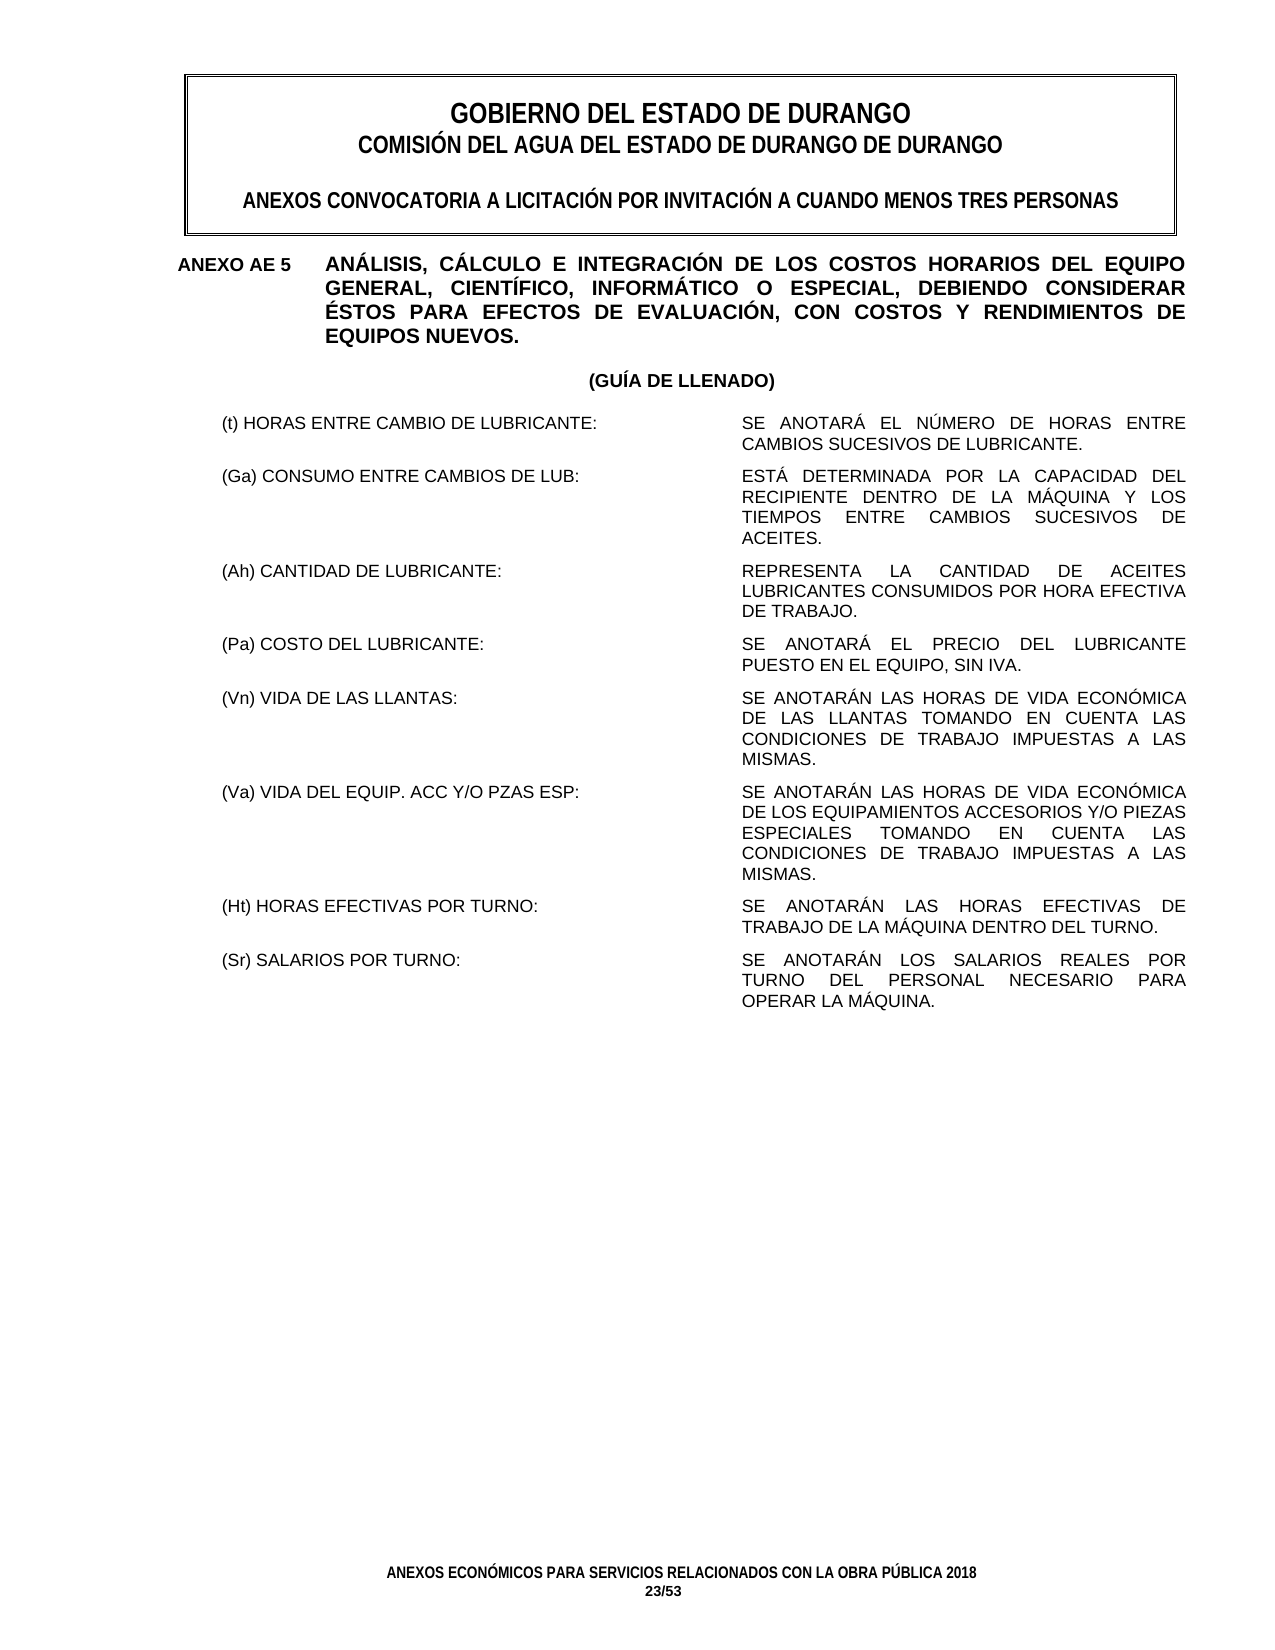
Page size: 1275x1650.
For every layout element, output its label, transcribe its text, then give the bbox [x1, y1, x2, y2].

text (Pa) COSTO DEL LUBRICANTE: SE ANOTARÁ EL PRECIO DEL LUBRICANTE PUESTO EN EL EQUIPO, SIN IVA. [222, 634, 1186, 675]
text (Ga) CONSUMO ENTRE CAMBIOS DE LUB: ESTÁ DETERMINADA POR LA CAPACIDAD DEL RECIPIENTE DENTRO DE LA MÁQUINA Y LOS TIEMPOS ENTRE CAMBIOS SUCESIVOS DE ACEITES. [222, 466, 1186, 548]
text (Vn) VIDA DE LAS LLANTAS: SE ANOTARÁN LAS HORAS DE VIDA ECONÓMICA DE LAS LLANTAS TOMANDO EN CUENTA LAS CONDICIONES DE TRABAJO IMPUESTAS A LAS MISMAS. [222, 687, 1186, 769]
text (Ah) CANTIDAD DE LUBRICANTE: REPRESENTA LA CANTIDAD DE ACEITES LUBRICANTES CONSUMIDOS POR HORA EFECTIVA DE TRABAJO. [222, 560, 1186, 622]
text (Sr) SALARIOS POR TURNO: SE ANOTARÁN LOS SALARIOS REALES POR TURNO DEL PERSONAL NECESARIO PARA OPERAR LA MÁQUINA. [222, 949, 1186, 1011]
text (Ht) HORAS EFECTIVAS POR TURNO: SE ANOTARÁN LAS HORAS EFECTIVAS DE TRABAJO DE LA MÁQUINA DENTRO DEL TURNO. [222, 896, 1186, 937]
text (Va) VIDA DEL EQUIP. ACC Y/O PZAS ESP: SE ANOTARÁN LAS HORAS DE VIDA ECONÓMICA DE LOS EQUIPAMIENTOS ACCESORIOS Y/O PIEZAS ESPECIALES TOMANDO EN CUENTA LAS CONDICIONES DE TRABAJO IMPUESTAS A LAS MISMAS. [222, 782, 1186, 884]
text (t) HORAS ENTRE CAMBIO DE LUBRICANTE: SE ANOTARÁ EL NÚMERO DE HORAS ENTRE CAMBIOS SUCESIVOS DE LUBRICANTE. [222, 413, 1186, 454]
